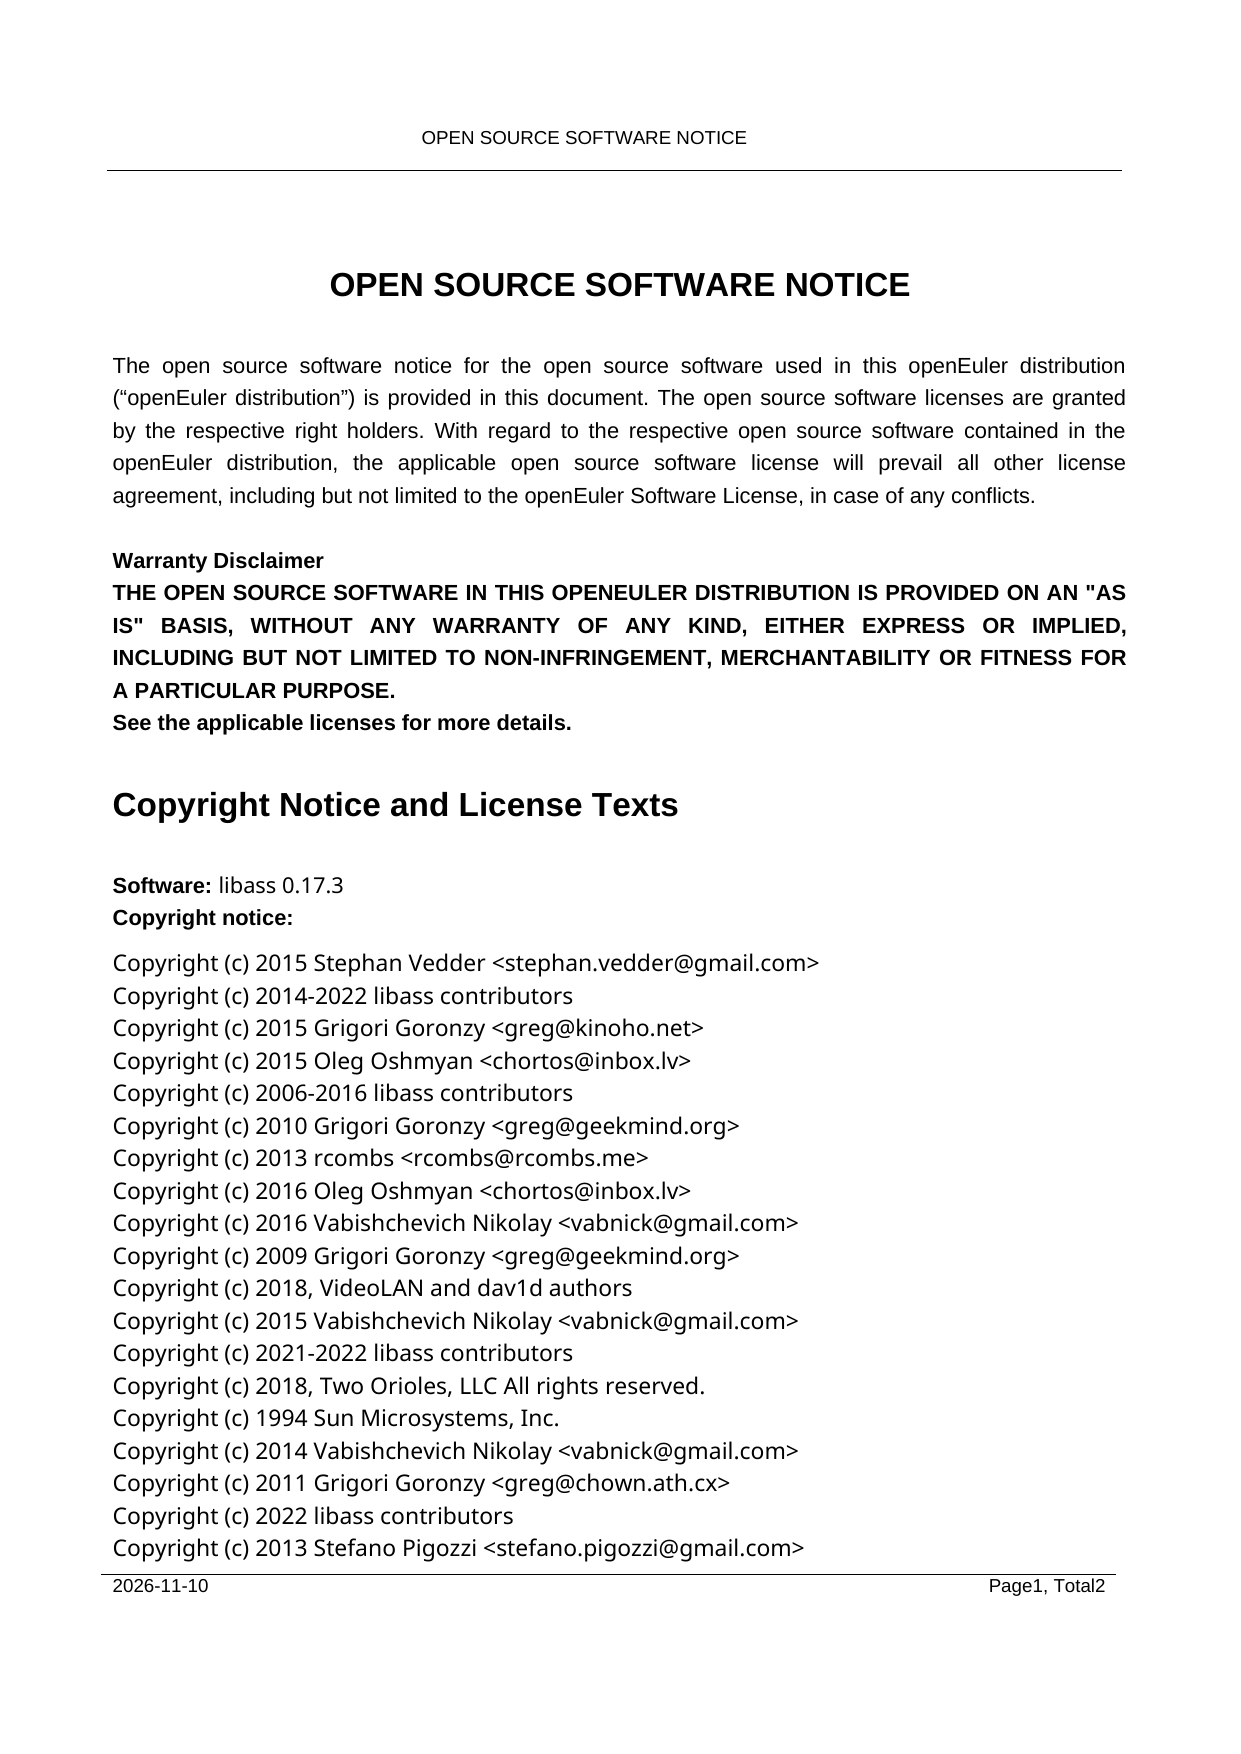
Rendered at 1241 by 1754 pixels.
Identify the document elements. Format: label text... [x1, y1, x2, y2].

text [112, 947, 1128, 1564]
text Warranty Disclaimer [112, 544, 1128, 576]
text The open source software notice for the open source software used in this openEuler distribution (“openEuler distribution”) is provided in this document. The open source software licenses are granted by the respective right holders. With regard to the respective open source software contained in the openEuler distribution, the applicable open source software license will prevail all other license agreement, including but not limited to the openEuler Software License, in case of any conflicts. [112, 349, 1128, 511]
text OPEN SOURCE SOFTWARE NOTICE [112, 251, 1128, 316]
text Copyright Notice and License Texts [112, 771, 1128, 836]
text Copyright notice: [112, 901, 1128, 934]
text THE OPEN SOURCE SOFTWARE IN THIS OPENEULER DISTRIBUTION IS PROVIDED ON AN "AS IS" BASIS, WITHOUT ANY WARRANTY OF ANY KIND, EITHER EXPRESS OR IMPLIED, INCLUDING BUT NOT LIMITED TO NON-INFRINGEMENT, MERCHANTABILITY OR FITNESS FOR A PARTICULAR PURPOSE. See the applicable licenses for more details. [112, 576, 1128, 739]
title Software: libass 0.17.3 [112, 869, 1128, 901]
